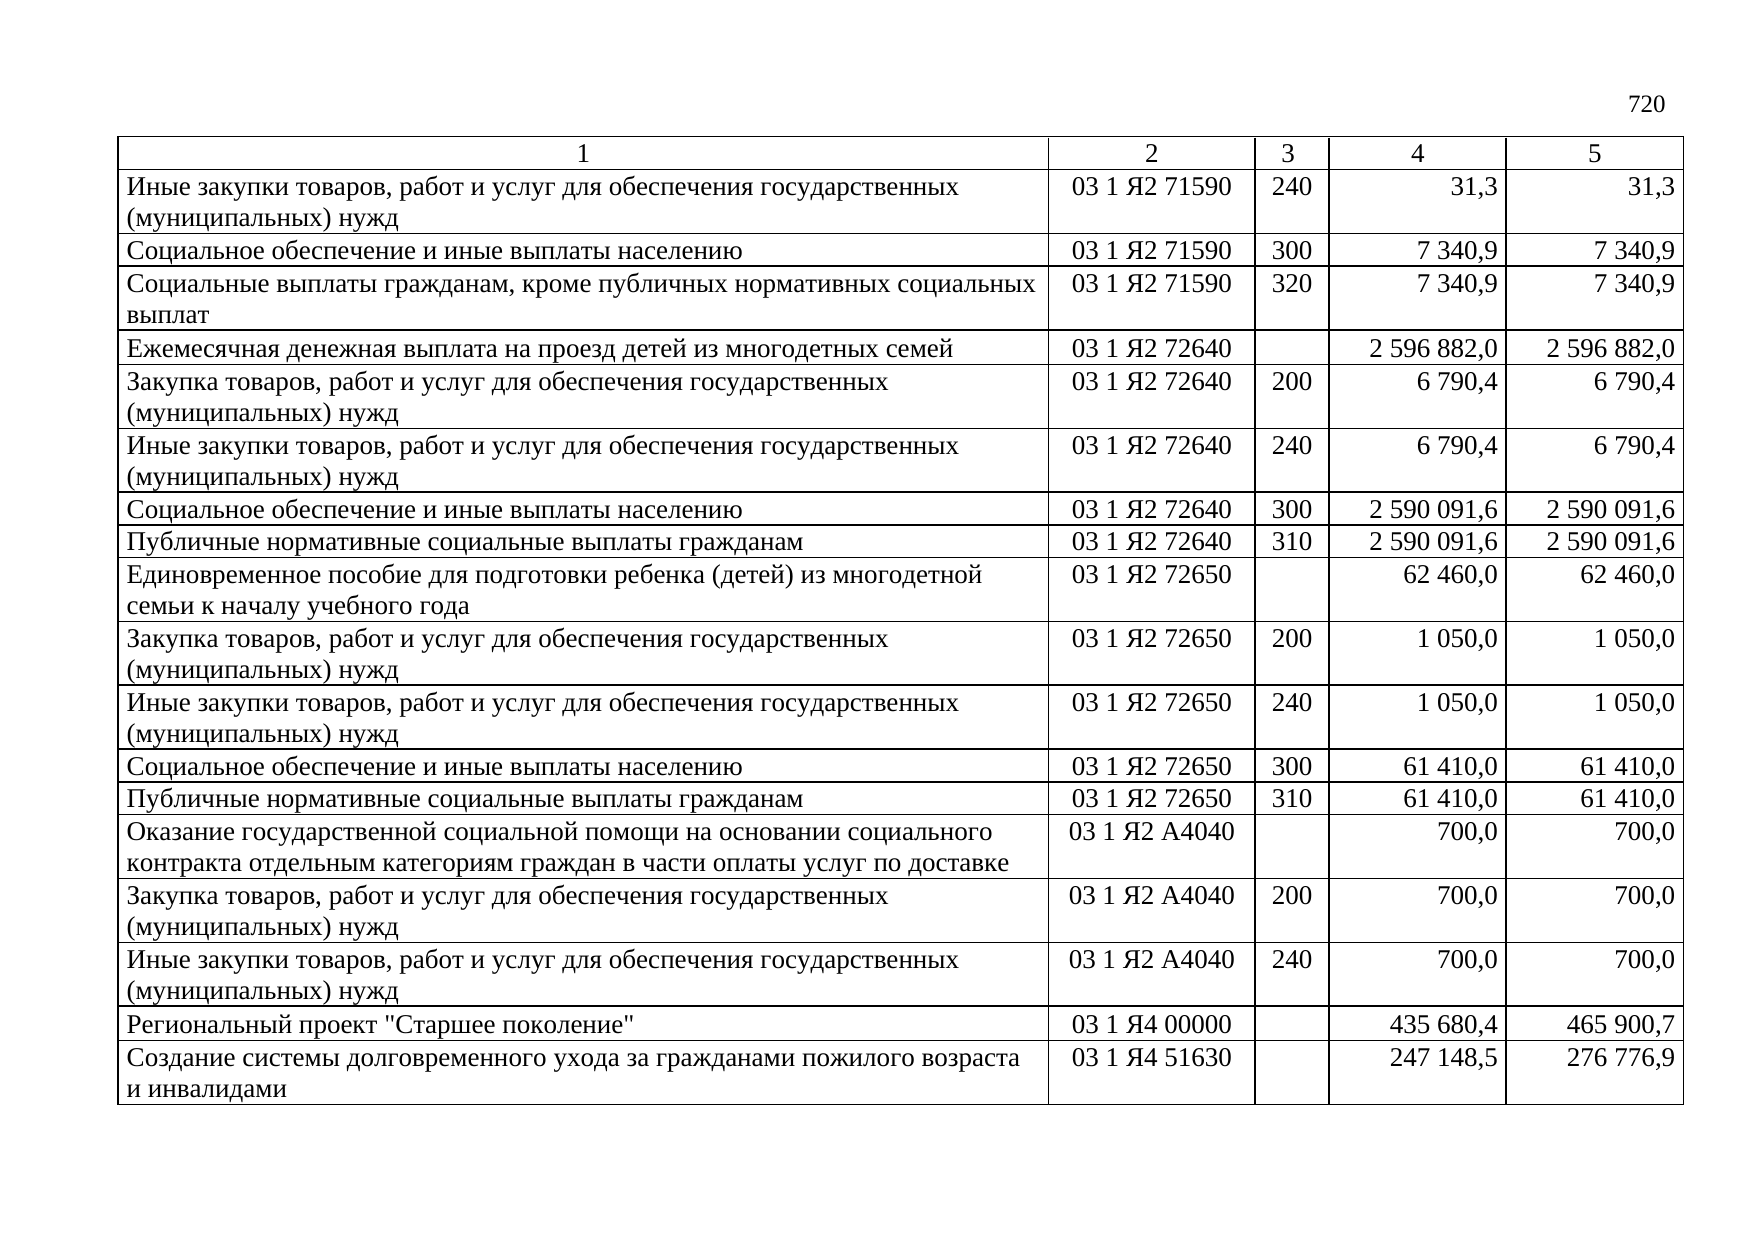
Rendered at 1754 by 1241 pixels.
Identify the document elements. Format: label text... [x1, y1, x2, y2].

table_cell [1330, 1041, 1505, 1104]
table_cell 240 [1256, 429, 1328, 491]
table_cell Иные закупки товаров, работ и услуг для обеспечения государственных (муниципальных) нужд [119, 429, 1048, 491]
table_cell Иные закупки товаров, работ и услуг для обеспечения государственных (муниципальных) нужд [119, 170, 1048, 232]
table_cell [1256, 815, 1328, 877]
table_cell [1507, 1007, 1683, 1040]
table_cell 310 [1256, 783, 1328, 814]
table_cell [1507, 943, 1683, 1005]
table_cell 700,0 [1330, 815, 1505, 877]
table_cell 2 590 091,6 [1507, 493, 1683, 524]
table_cell 310 [1256, 526, 1328, 557]
table_cell Публичные нормативные социальные выплаты гражданам [119, 783, 1048, 814]
table_cell 03 1 Я2 72650 [1049, 750, 1254, 781]
table_cell 1 050,0 [1507, 622, 1683, 684]
table_header 4 [1330, 137, 1506, 168]
table_cell 240 [1256, 943, 1328, 1005]
table_cell 03 1 Я2 71590 [1049, 170, 1254, 232]
table_header 1 [119, 137, 1048, 168]
table_cell 700,0 [1330, 879, 1505, 941]
table_cell Социальное обеспечение и иные выплаты населению [119, 234, 1048, 265]
table_cell Ежемесячная денежная выплата на проезд детей из многодетных семей [119, 331, 1048, 363]
table_cell 700,0 [1507, 879, 1683, 941]
table_cell 320 [1256, 267, 1328, 329]
table_cell Единовременное пособие для подготовки ребенка (детей) из многодетной семьи к началу учебного года [119, 558, 1048, 621]
table_cell 03 1 Я2 71590 [1049, 267, 1254, 329]
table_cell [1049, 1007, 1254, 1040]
table_cell 7 340,9 [1330, 234, 1505, 265]
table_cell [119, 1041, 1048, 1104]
table_cell 03 1 Я2 72640 [1049, 429, 1254, 491]
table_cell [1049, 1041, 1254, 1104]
table_cell 2 596 882,0 [1507, 331, 1683, 363]
table_cell 6 790,4 [1330, 429, 1505, 491]
table_cell Оказание государственной социальной помощи на основании социального контракта отдельным категориям граждан в части оплаты услуг по доставке [119, 815, 1048, 877]
table_cell 62 460,0 [1507, 558, 1683, 621]
table_cell 300 [1256, 234, 1328, 265]
table_cell 03 1 Я2 А4040 [1049, 879, 1254, 941]
table_cell 03 1 Я2 72650 [1049, 558, 1254, 621]
table_cell Закупка товаров, работ и услуг для обеспечения государственных (муниципальных) нужд [119, 365, 1048, 427]
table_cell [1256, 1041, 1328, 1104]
table_cell 03 1 Я2 72640 [1049, 526, 1254, 557]
table_cell 700,0 [1507, 815, 1683, 877]
table_cell Иные закупки товаров, работ и услуг для обеспечения государственных (муниципальных) нужд [119, 686, 1048, 748]
table_cell Социальное обеспечение и иные выплаты населению [119, 493, 1048, 524]
table_cell 2 590 091,6 [1330, 493, 1505, 524]
table_cell 03 1 Я2 71590 [1049, 234, 1254, 265]
table_cell 03 1 Я2 72650 [1049, 622, 1254, 684]
table_cell [1256, 558, 1328, 621]
table_header 3 [1256, 137, 1329, 168]
table_cell 31,3 [1330, 170, 1505, 232]
table_cell 03 1 Я2 А4040 [1049, 815, 1254, 877]
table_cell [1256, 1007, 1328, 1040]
table_cell 03 1 Я2 72650 [1049, 783, 1254, 814]
table_cell 700,0 [1330, 943, 1505, 1005]
table_cell 240 [1256, 686, 1328, 748]
table_cell 03 1 Я2 72640 [1049, 331, 1254, 363]
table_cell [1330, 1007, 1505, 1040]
table_cell 6 790,4 [1507, 365, 1683, 427]
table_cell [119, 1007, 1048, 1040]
table_cell Публичные нормативные социальные выплаты гражданам [119, 526, 1048, 557]
table_cell 03 1 Я2 72650 [1049, 686, 1254, 748]
table_cell 31,3 [1507, 170, 1683, 232]
table_cell 03 1 Я2 А4040 [1049, 943, 1254, 1005]
table_cell 03 1 Я2 72640 [1049, 365, 1254, 427]
table_cell Закупка товаров, работ и услуг для обеспечения государственных (муниципальных) нужд [119, 879, 1048, 941]
table_cell 200 [1256, 365, 1328, 427]
table_cell 03 1 Я2 72640 [1049, 493, 1254, 524]
table_cell 1 050,0 [1507, 686, 1683, 748]
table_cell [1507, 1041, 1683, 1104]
table_cell 7 340,9 [1330, 267, 1505, 329]
table_cell Закупка товаров, работ и услуг для обеспечения государственных (муниципальных) нужд [119, 622, 1048, 684]
table_header 2 [1049, 137, 1255, 168]
table_cell 1 050,0 [1330, 686, 1505, 748]
table_cell Иные закупки товаров, работ и услуг для обеспечения государственных (муниципальных) нужд [119, 943, 1048, 1005]
table_cell 7 340,9 [1507, 234, 1683, 265]
table_cell Социальные выплаты гражданам, кроме публичных нормативных социальных выплат [119, 267, 1048, 329]
table_cell 61 410,0 [1507, 783, 1683, 814]
table_cell 200 [1256, 622, 1328, 684]
table_cell 300 [1256, 750, 1328, 781]
table_cell 6 790,4 [1330, 365, 1505, 427]
table_cell 61 410,0 [1507, 750, 1683, 781]
table_cell 1 050,0 [1330, 622, 1505, 684]
table_cell 7 340,9 [1507, 267, 1683, 329]
table_cell 62 460,0 [1330, 558, 1505, 621]
table_cell 2 590 091,6 [1507, 526, 1683, 557]
table_cell 2 596 882,0 [1330, 331, 1505, 363]
table_cell 6 790,4 [1507, 429, 1683, 491]
table_cell 300 [1256, 493, 1328, 524]
table_cell [1256, 331, 1328, 363]
table_cell 200 [1256, 879, 1328, 941]
table_cell 240 [1256, 170, 1328, 232]
table_cell 2 590 091,6 [1330, 526, 1505, 557]
table_cell 61 410,0 [1330, 750, 1505, 781]
table_cell 61 410,0 [1330, 783, 1505, 814]
table_header 5 [1507, 137, 1683, 168]
table_cell Социальное обеспечение и иные выплаты населению [119, 750, 1048, 781]
